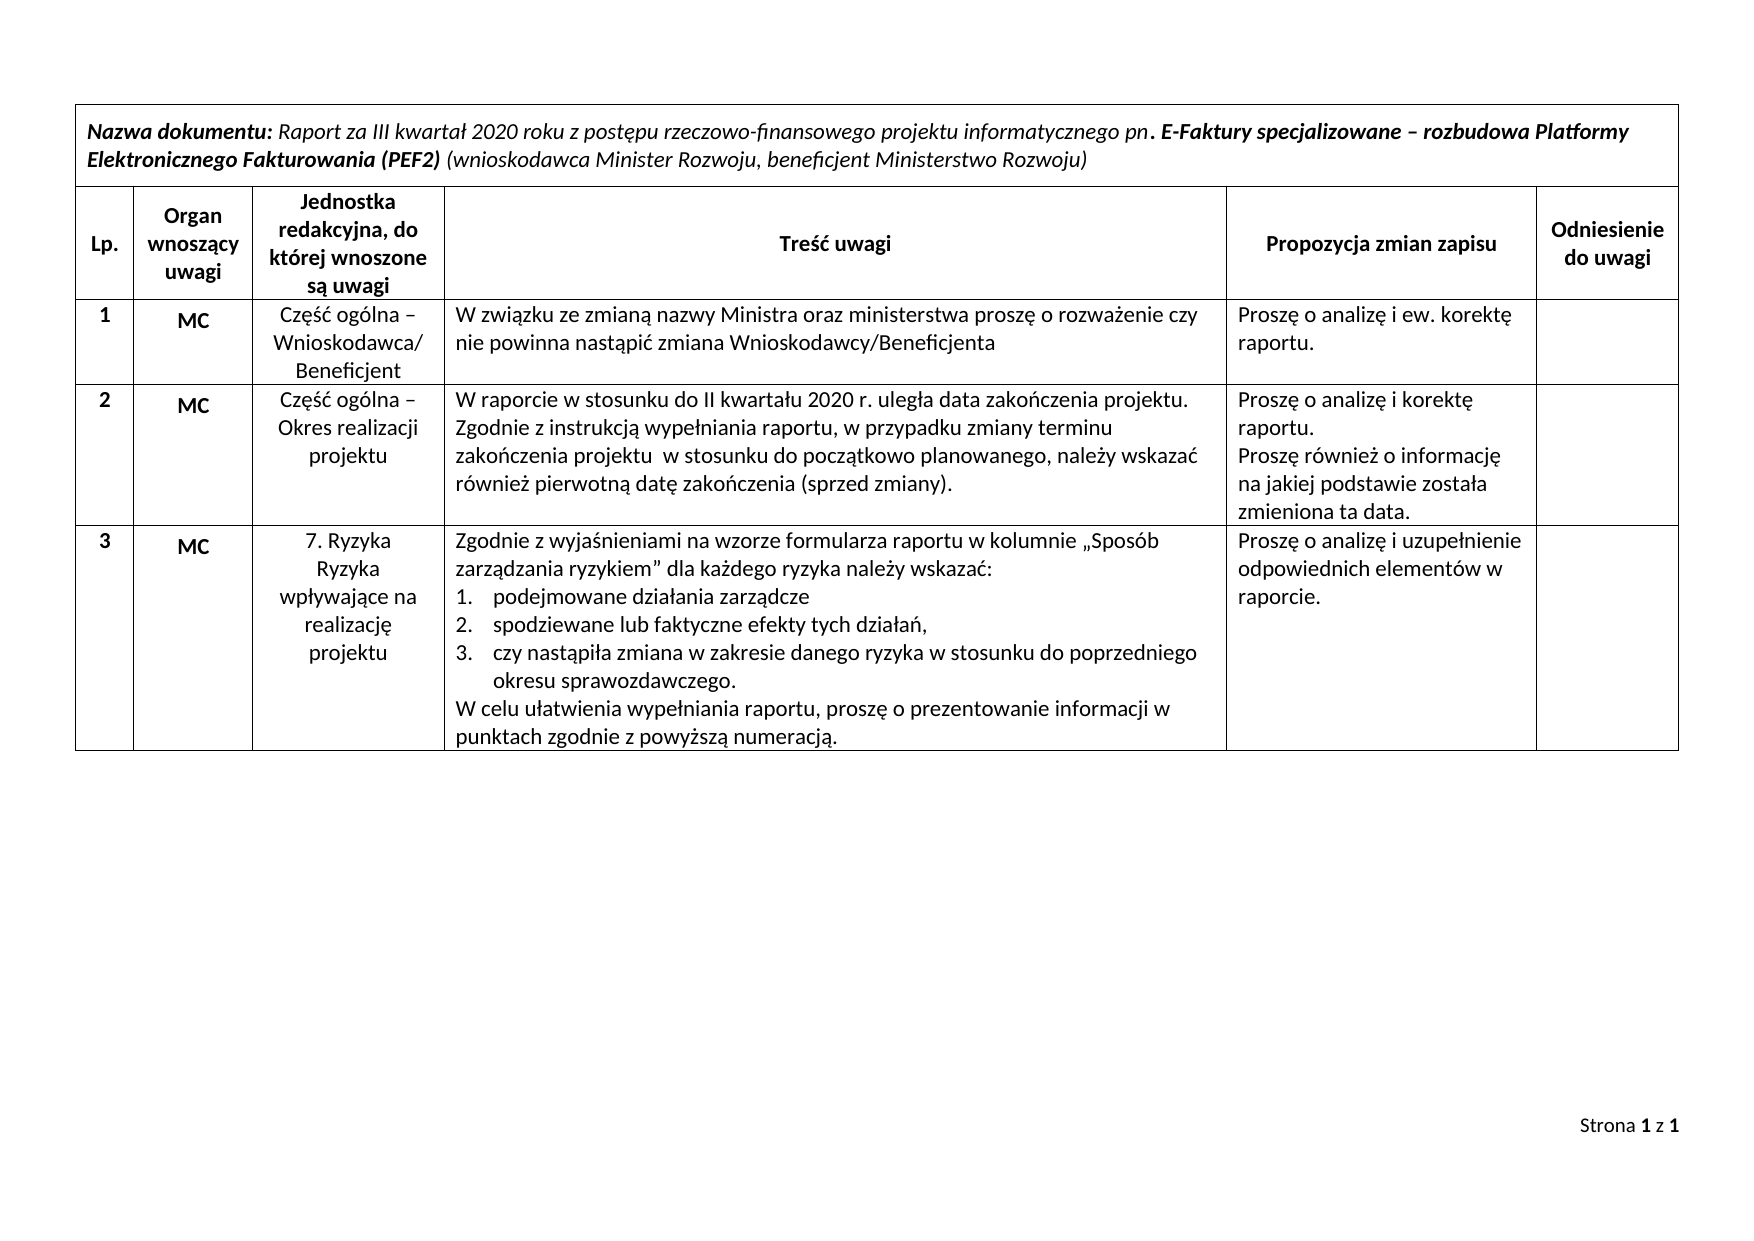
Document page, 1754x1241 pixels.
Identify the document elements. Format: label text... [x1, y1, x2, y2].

table_cell 1 [76, 300, 133, 384]
table_cell MC [134, 385, 252, 525]
table_cell Proszę o analizę i ew. korektę raportu. [1227, 300, 1536, 384]
table_cell Lp. [76, 187, 133, 299]
table_cell Proszę o analizę i uzupełnienie odpowiednich elementów w raporcie. [1227, 526, 1536, 750]
table_cell Część ogólna – Wnioskodawca/ Beneficjent [253, 300, 444, 384]
table_cell MC [134, 300, 252, 384]
table_cell [1537, 300, 1678, 384]
table_cell Zgodnie z wyjaśnieniami na wzorze formularza raportu w kolumnie „Sposób zarządzania ryzykiem” dla każdego ryzyka należy wskazać: podejmowane działania zarządcze spodziewane lub faktyczne efekty tych działań, czy nastąpiła zmiana w zakresie danego ryzyka w stosunku do poprzedniego okresu sprawozdawczego. W celu ułatwienia wypełniania raportu, proszę o prezentowanie informacji w punktach zgodnie z powyższą numeracją. [445, 526, 1226, 750]
table_cell [1537, 526, 1678, 750]
table_cell Organ wnoszący uwagi [134, 187, 252, 299]
table_cell W raporcie w stosunku do II kwartału 2020 r. uległa data zakończenia projektu. Zgodnie z instrukcją wypełniania raportu, w przypadku zmiany terminu zakończenia projektu w stosunku do początkowo planowanego, należy wskazać również pierwotną datę zakończenia (sprzed zmiany). [445, 385, 1226, 525]
table_cell [1537, 385, 1678, 525]
table_cell 7. Ryzyka Ryzyka wpływające na realizację projektu [253, 526, 444, 750]
table_cell MC [134, 526, 252, 750]
table_cell Jednostka redakcyjna, do której wnoszone są uwagi [253, 187, 444, 299]
table_cell Propozycja zmian zapisu [1227, 187, 1536, 299]
table_cell 3 [76, 526, 133, 750]
table_cell 2 [76, 385, 133, 525]
table_cell Treść uwagi [445, 187, 1226, 299]
table_cell Proszę o analizę i korektę raportu. Proszę również o informację na jakiej podstawie została zmieniona ta data. [1227, 385, 1536, 525]
table_cell Odniesienie do uwagi [1537, 187, 1678, 299]
table_header Nazwa dokumentu: Raport za III kwartał 2020 roku z postępu rzeczowo-finansowego projektu informatycznego pn. E-Faktury specjalizowane – rozbudowa Platformy Elektronicznego Fakturowania (PEF2) (wnioskodawca Minister Rozwoju, beneficjent Ministerstwo Rozwoju) [76, 105, 1678, 186]
table_cell W związku ze zmianą nazwy Ministra oraz ministerstwa proszę o rozważenie czy nie powinna nastąpić zmiana Wnioskodawcy/Beneficjenta [445, 300, 1226, 384]
table_cell Część ogólna – Okres realizacji projektu [253, 385, 444, 525]
